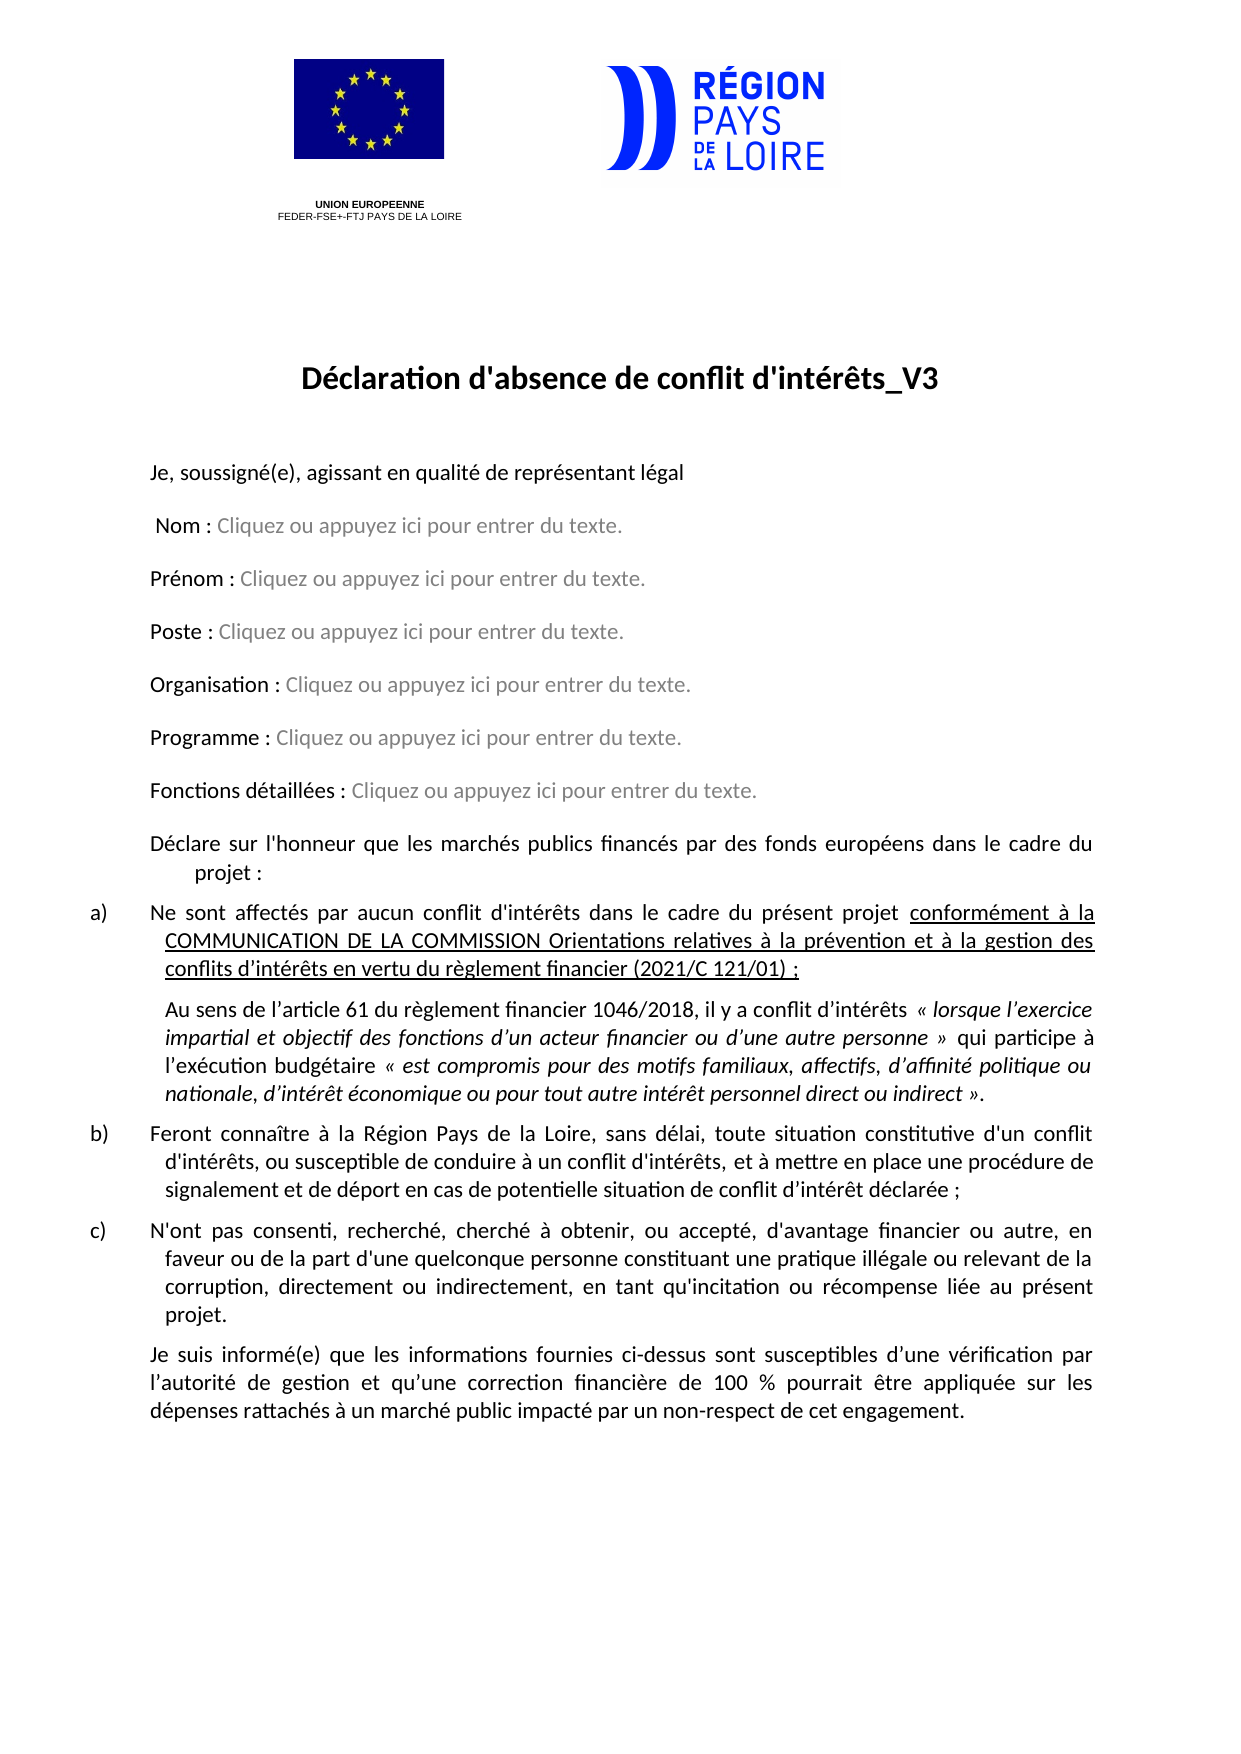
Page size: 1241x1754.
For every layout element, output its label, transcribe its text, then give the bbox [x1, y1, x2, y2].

text Je suis informé(e) que les informations fournies ci-dessus sont susceptibles d’une vérification par l’autorité de gestion et qu’une correction financière de 100 % pourrait être appliquée sur les dépenses rattachés à un marché public impacté par un non-respect de cet engagement. [150, 1340, 1095, 1424]
list Feront connaître à la Région Pays de la Loire, sans délai, toute situation constitutive d'un conflit d'intérêts, ou susceptible de conduire à un conflit d'intérêts, et à mettre en place une procédure de signalement et de déport en cas de potentielle situation de conflit d’intérêt déclarée ; [90, 1119, 1095, 1203]
list N'ont pas consenti, recherché, cherché à obtenir, ou accepté, d'avantage financier ou autre, en faveur ou de la part d'une quelconque personne constituant une pratique illégale ou relevant de la corruption, directement ou indirectement, en tant qu'incitation ou récompense liée au présent projet. [90, 1216, 1095, 1328]
text Prénom : Cliquez ou appuyez ici pour entrer du texte. [150, 564, 1090, 592]
text Programme : Cliquez ou appuyez ici pour entrer du texte. [150, 723, 1090, 752]
text Organisation : Cliquez ou appuyez ici pour entrer du texte. [150, 671, 1090, 698]
list Ne sont affectés par aucun conflit d'intérêts dans le cadre du présent projet conformément à la COMMUNICATION DE LA COMMISSION Orientations relatives à la prévention et à la gestion des conflits d’intérêts en vertu du règlement financier (2021/C 121/01) ; [90, 898, 1095, 982]
text Je, soussigné(e), agissant en qualité de représentant légal [150, 458, 1090, 486]
text Déclaration d'absence de conflit d'intérêts_V3 [150, 357, 1090, 397]
picture [600, 59, 842, 188]
text Nom : Cliquez ou appuyez ici pour entrer du texte. [150, 511, 1090, 539]
text Poste : Cliquez ou appuyez ici pour entrer du texte. [150, 617, 1090, 646]
text Déclare sur l'honneur que les marchés publics financés par des fonds européens dans le cadre du projet : [150, 829, 1095, 886]
picture [294, 59, 445, 159]
text Au sens de l’article 61 du règlement financier 1046/2018, il y a conflit d’intérêts « lorsque l’exercice impartial et objectif des fonctions d’un acteur financier ou d’une autre personne » qui participe à l’exécution budgétaire « est compromis pour des motifs familiaux, affectifs, d’affinité politique ou nationale, d’intérêt économique ou pour tout autre intérêt personnel direct ou indirect ». [165, 995, 1095, 1107]
text Fonctions détaillées : Cliquez ou appuyez ici pour entrer du texte. [150, 777, 1090, 804]
